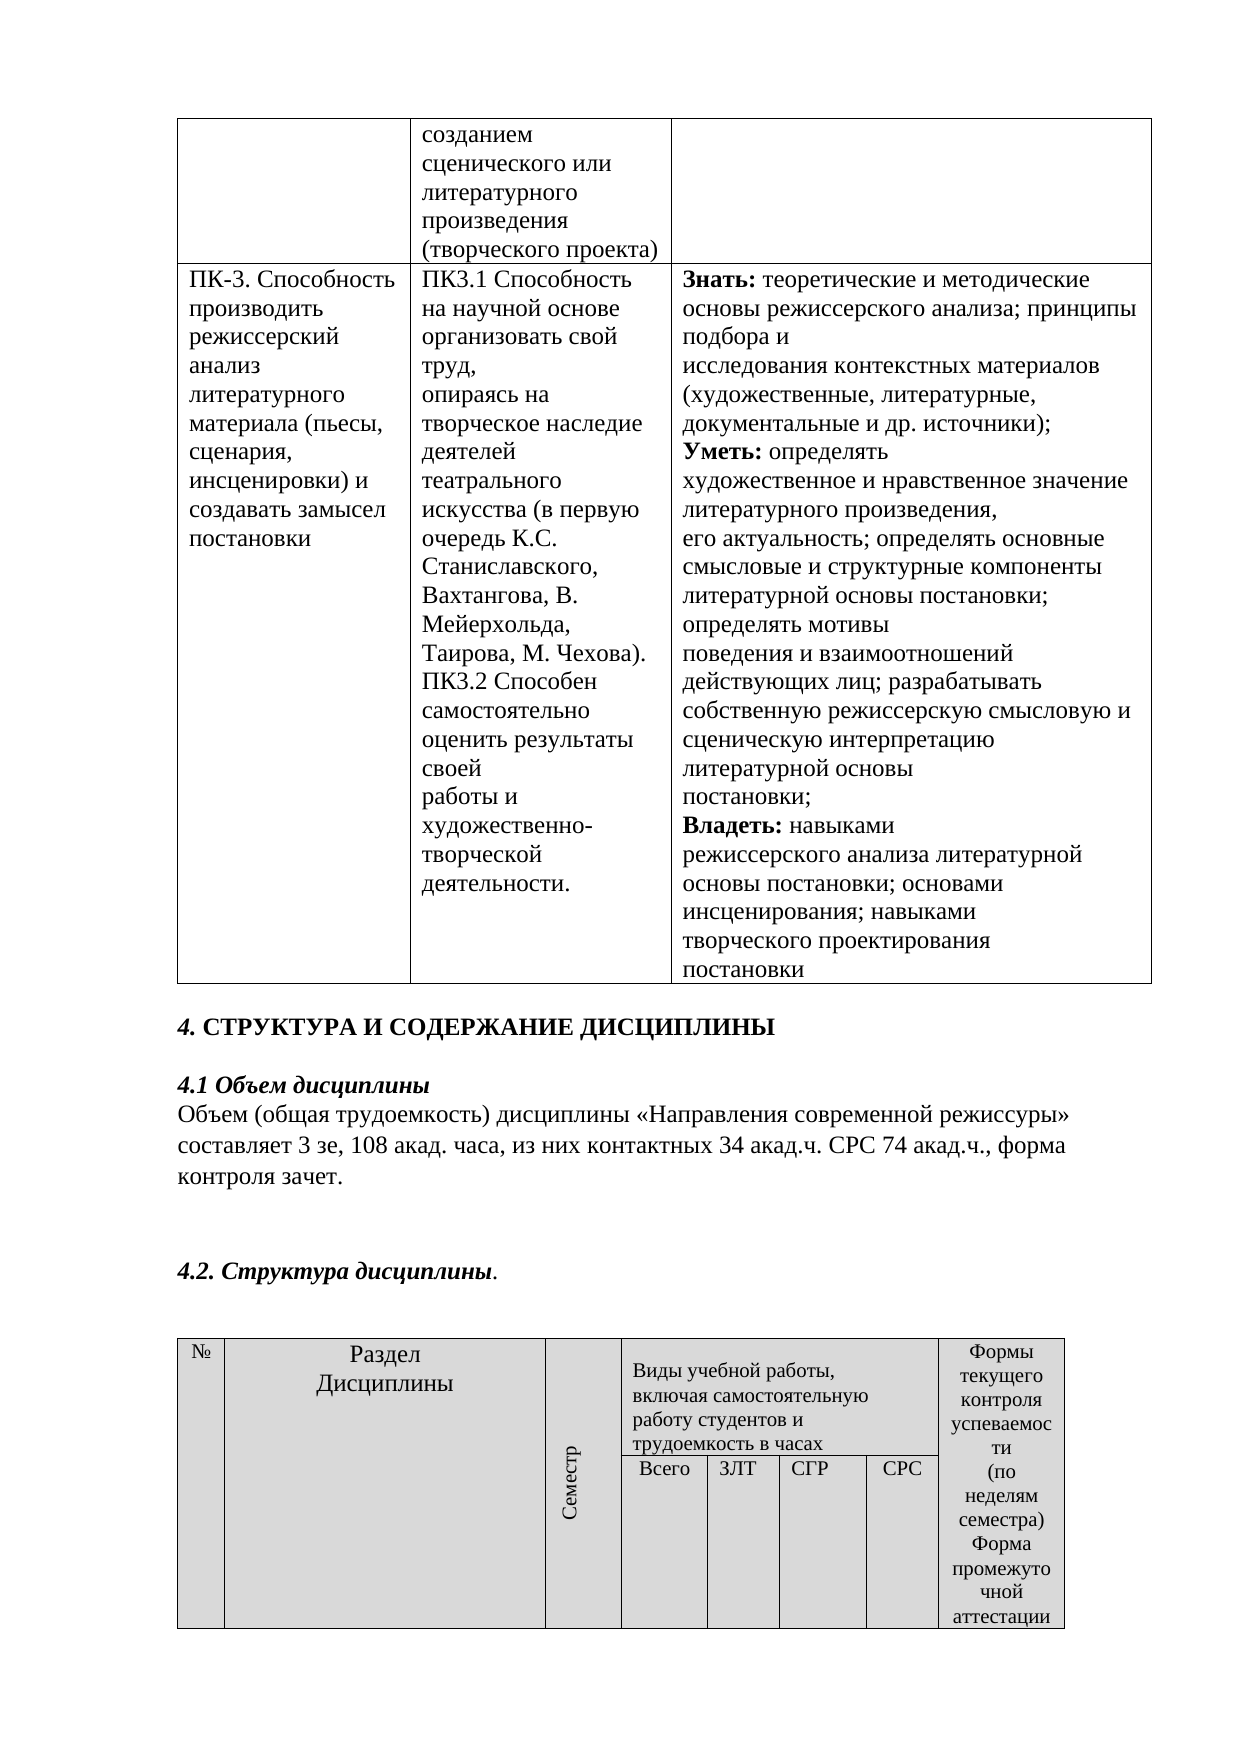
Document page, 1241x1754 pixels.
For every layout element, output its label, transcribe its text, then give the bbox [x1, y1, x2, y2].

table_cell ЗЛТ [708, 1456, 779, 1628]
table_header Раздел Дисциплины [225, 1339, 545, 1628]
text 4. СТРУКТУРА И СОДЕРЖАНИЕ ДИСЦИПЛИНЫ [177, 1012, 1152, 1041]
text Объем (общая трудоемкость) дисциплины «Направления современной режиссуры» составляет 3 зе, 108 акад. часа, из них контактных 34 акад.ч. СРС 74 акад.ч., форма контроля зачет. [177, 1099, 1152, 1189]
table_cell СГР [780, 1456, 866, 1628]
table_cell ПК3.1 Способность на научной основе организовать свой труд, опираясь на творческое наследие деятелей театрального искусства (в первую очередь К.С. Станиславского, Вахтангова, В. Мейерхольда, Таирова, М. Чехова). ПК3.2 Способен самостоятельно оценить результаты своей работы и художественно-творческой деятельности. [411, 264, 671, 983]
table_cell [672, 119, 1151, 263]
table_cell ПК-3. Способность производить режиссерский анализ литературного материала (пьесы, сценария, инсценировки) и создавать замысел постановки [178, 264, 410, 983]
table_cell СРС [867, 1456, 938, 1628]
table_header № [178, 1339, 224, 1628]
text 4.1 Объем дисциплины [177, 1070, 1152, 1099]
table_header Формы текущего контроля успеваемости (по неделям семестра) Форма промежуточной аттестации (по семестрам) [939, 1339, 1064, 1628]
table_header Виды учебной работы, включая самостоятельную работу студентов и трудоемкость в часах [622, 1339, 938, 1455]
table_header Семестр [546, 1339, 621, 1628]
text 4.2. Структура дисциплины. [177, 1256, 1152, 1285]
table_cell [178, 119, 410, 263]
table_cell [411, 119, 671, 263]
table_cell Знать: теоретические и методические основы режиссерского анализа; принципы подбора и исследования контекстных материалов (художественные, литературные, документальные и др. источники); Уметь: определять художественное и нравственное значение литературного произведения, его актуальность; определять основные смысловые и структурные компоненты литературной основы постановки; определять мотивы поведения и взаимоотношений действующих лиц; разрабатывать собственную режиссерскую смысловую и сценическую интерпретацию литературной основы постановки; Владеть: навыками режиссерского анализа литературной основы постановки; основами инсценирования; навыками творческого проектирования постановки [672, 264, 1151, 983]
table_cell Всего [622, 1456, 707, 1628]
